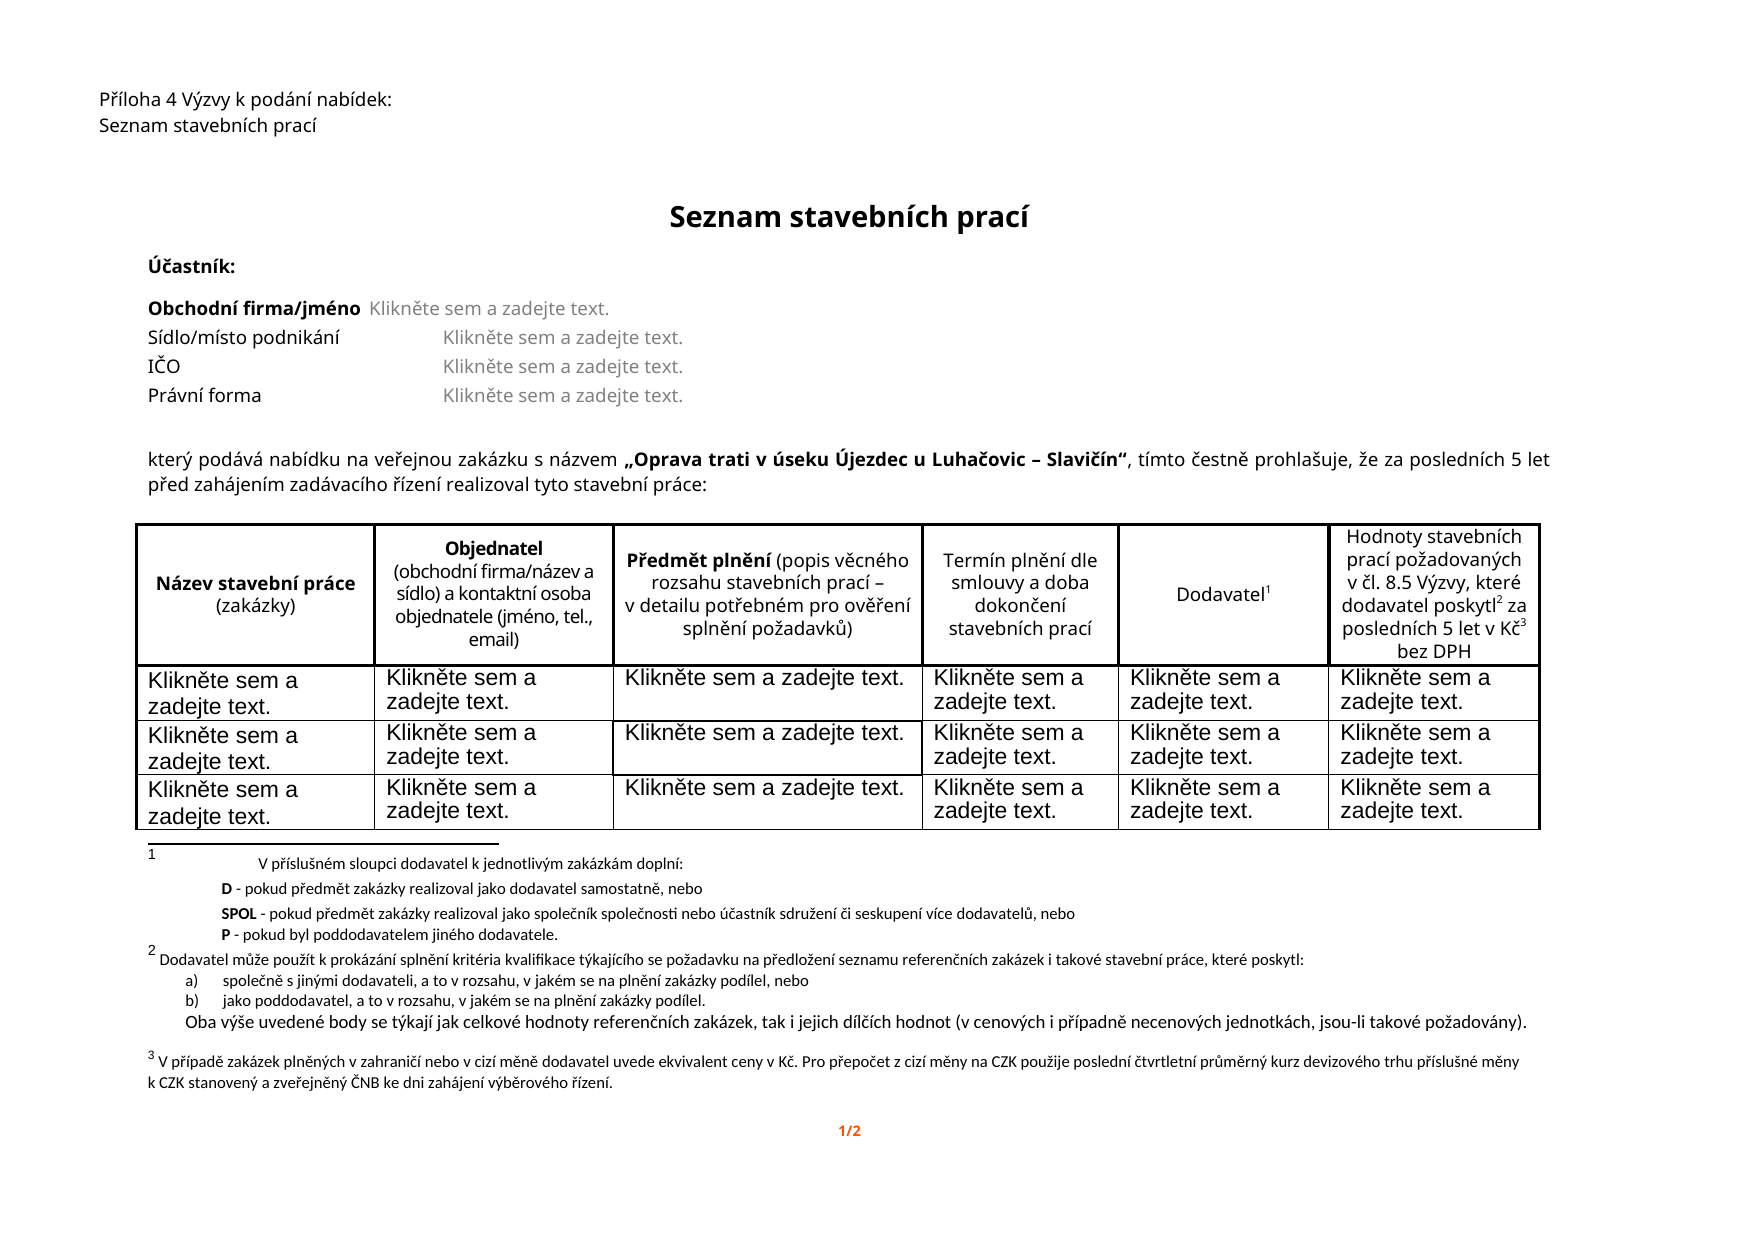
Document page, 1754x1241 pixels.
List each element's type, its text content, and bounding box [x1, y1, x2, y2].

text Sídlo/místo podnikání [148, 321, 1551, 350]
text který podává nabídku na veřejnou zakázku s názvem „Oprava trati v úseku Újezdec u Luhačovic – Slavičín“, tímto čestně prohlašuje, že za posledních 5 let před zahájením zadávacího řízení realizoval tyto stavební práce: [148, 446, 1551, 497]
table_header Termín plnění dle smlouvy a doba dokončení stavebních prací [924, 526, 1117, 664]
title Seznam stavebních prací [148, 196, 1551, 236]
table_header Předmět plnění (popis věcného rozsahu stavebních prací – v detailu potřebném pro ověření splnění požadavků) [615, 526, 921, 664]
text Účastník: [148, 249, 1551, 279]
table_header Hodnoty stavebních prací požadovaných v čl. 8.5 Výzvy, které dodavatel poskytl za posledních 5 let v Kč bez DPH [1331, 526, 1538, 664]
text IČO [148, 350, 1551, 379]
table_header Dodavatel [1120, 526, 1327, 664]
table_header Název stavební práce (zakázky) [138, 526, 373, 664]
text Obchodní firma/jméno [148, 292, 1551, 321]
text Právní forma [148, 379, 1551, 408]
table_header Objednatel (obchodní firma/název a sídlo) a kontaktní osoba objednatele (jméno, tel., email) [376, 526, 612, 664]
